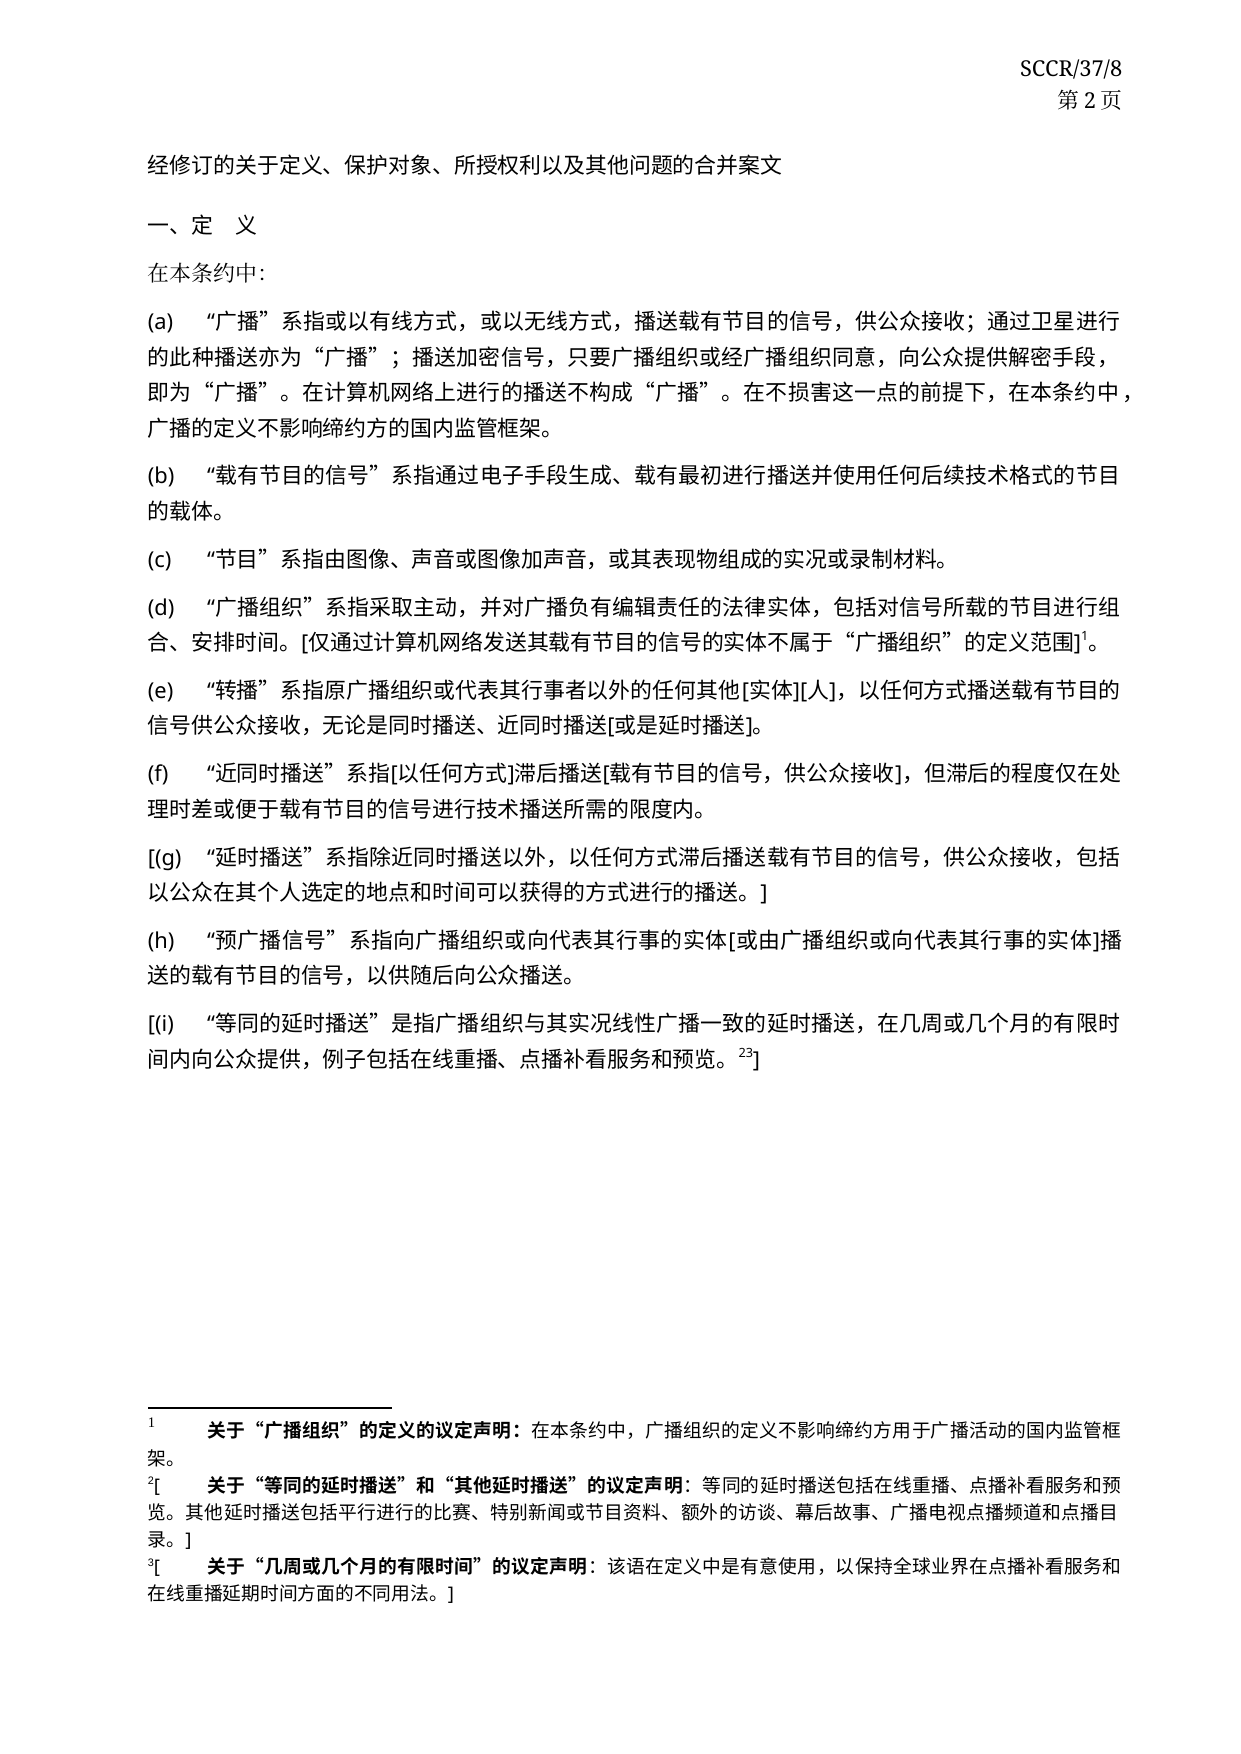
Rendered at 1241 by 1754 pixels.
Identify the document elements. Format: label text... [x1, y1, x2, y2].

text (d) “广播组织”系指采取主动，并对广播负有编辑责任的法律实体，包括对信号所载的节目进行组合、安排时间。[仅通过计算机网络发送其载有节目的信号的实体不属于“广播组织”的定义范‍围]。 [148, 586, 1122, 657]
text (c) “节目”系指由图像、声音或图像加声音，或其表现物组成的实况或录制材料。 [148, 538, 1122, 573]
subtitle 一、定 义 [148, 205, 1122, 240]
text [(g) “延时播送”系指除近同时播送以外，以任何方式滞后播送载有节目的信号，供公众接收，包括以公众在其个人选定的地点和时间可以获得的方式进行的播送。] [148, 836, 1122, 907]
text (f) “近同时播送”系指[以任何方式]滞后播送[载有节目的信号，供公众接收]，但滞后的程度仅在处理时差或便于载有节目的信号进行技术播送所需的限度内。 [148, 753, 1122, 823]
text 经修订的关于定义、保护对象、所授权利以及其他问题的合并案文 [148, 144, 1122, 180]
text [(i) “等同的延时播送”是指广播组织与其实况线性广播一致的延时播送，在几周或几个月的有限时间内向公众提供，例子包括在线重播、点播补看服务和预览。] [148, 1003, 1122, 1073]
text (e) “转播”系指原广播组织或代表其行事者以外的任何其他[实体][人]，以任何方式播送载有节目的信号供公众接收，无论是同时播送、近同时播送[或是延时播送]。 [148, 669, 1122, 740]
text (a) “广播”系指或以有线方式，或以无线方式，播送载有节目的信号，供公众接收；通过卫星进行的此种播送亦为“广播”；播送加密信号，只要广播组织或经广播组织同意，向公众提供解密手段，即为“广播”。在计算机网络上进行的播送不构成“广播”。在不损害这一点的前提下，在本条约中，广播的定义不影响缔约方的国内监管框架。 [148, 301, 1122, 442]
text (h) “预广播信号”系指向广播组织或向代表其行事的实体[或由广播组织或向代表其行事的实体]播送的载有节目的信号，以供随后向公众播送。 [148, 919, 1122, 990]
text 在本条约中： [148, 253, 1122, 288]
text (b) “载有节目的信号”系指通过电子手段生成、载有最初进行播送并使用任何后续技术格式的节目的载体。 [148, 455, 1122, 526]
